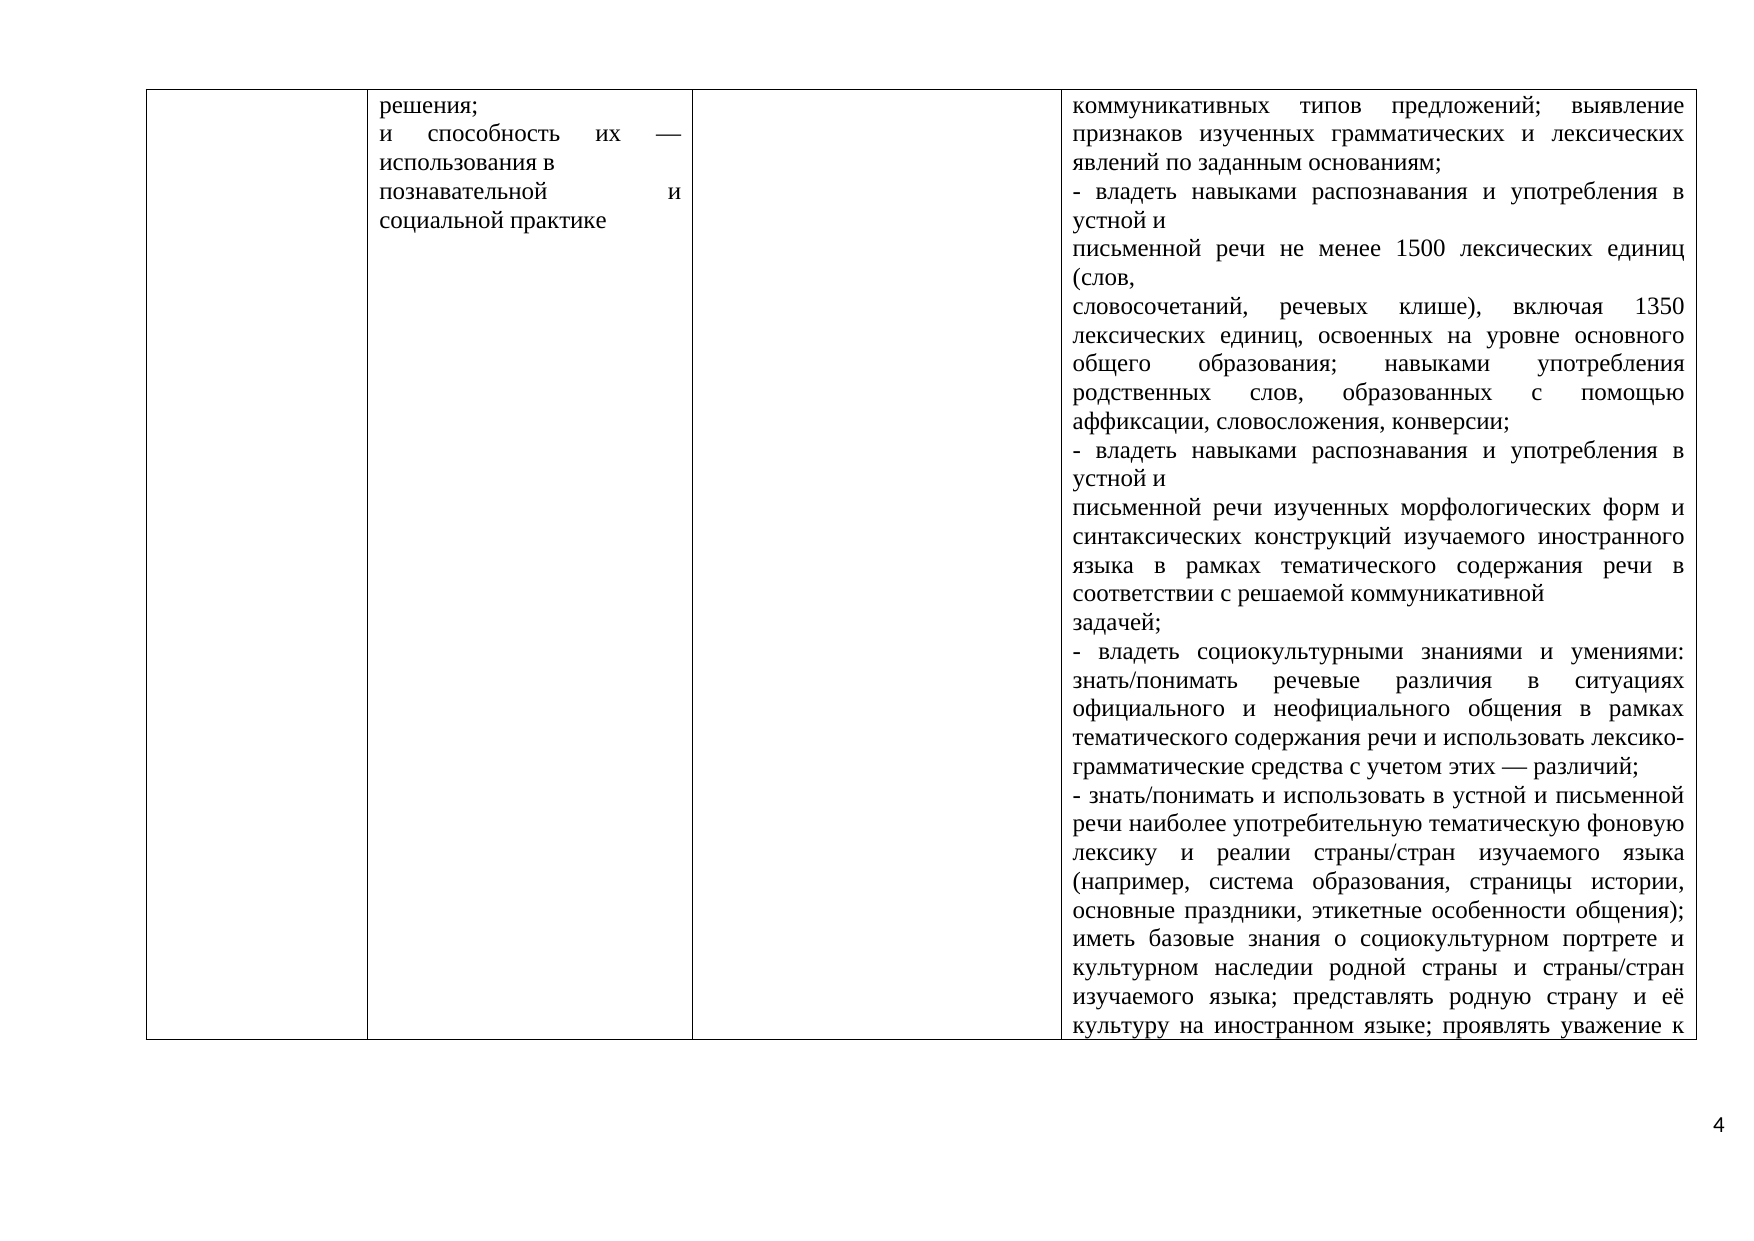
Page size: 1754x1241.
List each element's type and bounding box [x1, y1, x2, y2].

table_cell [147, 90, 367, 1038]
table_cell [368, 90, 692, 1038]
table_cell [1062, 90, 1696, 1038]
table_cell [693, 90, 1061, 1038]
